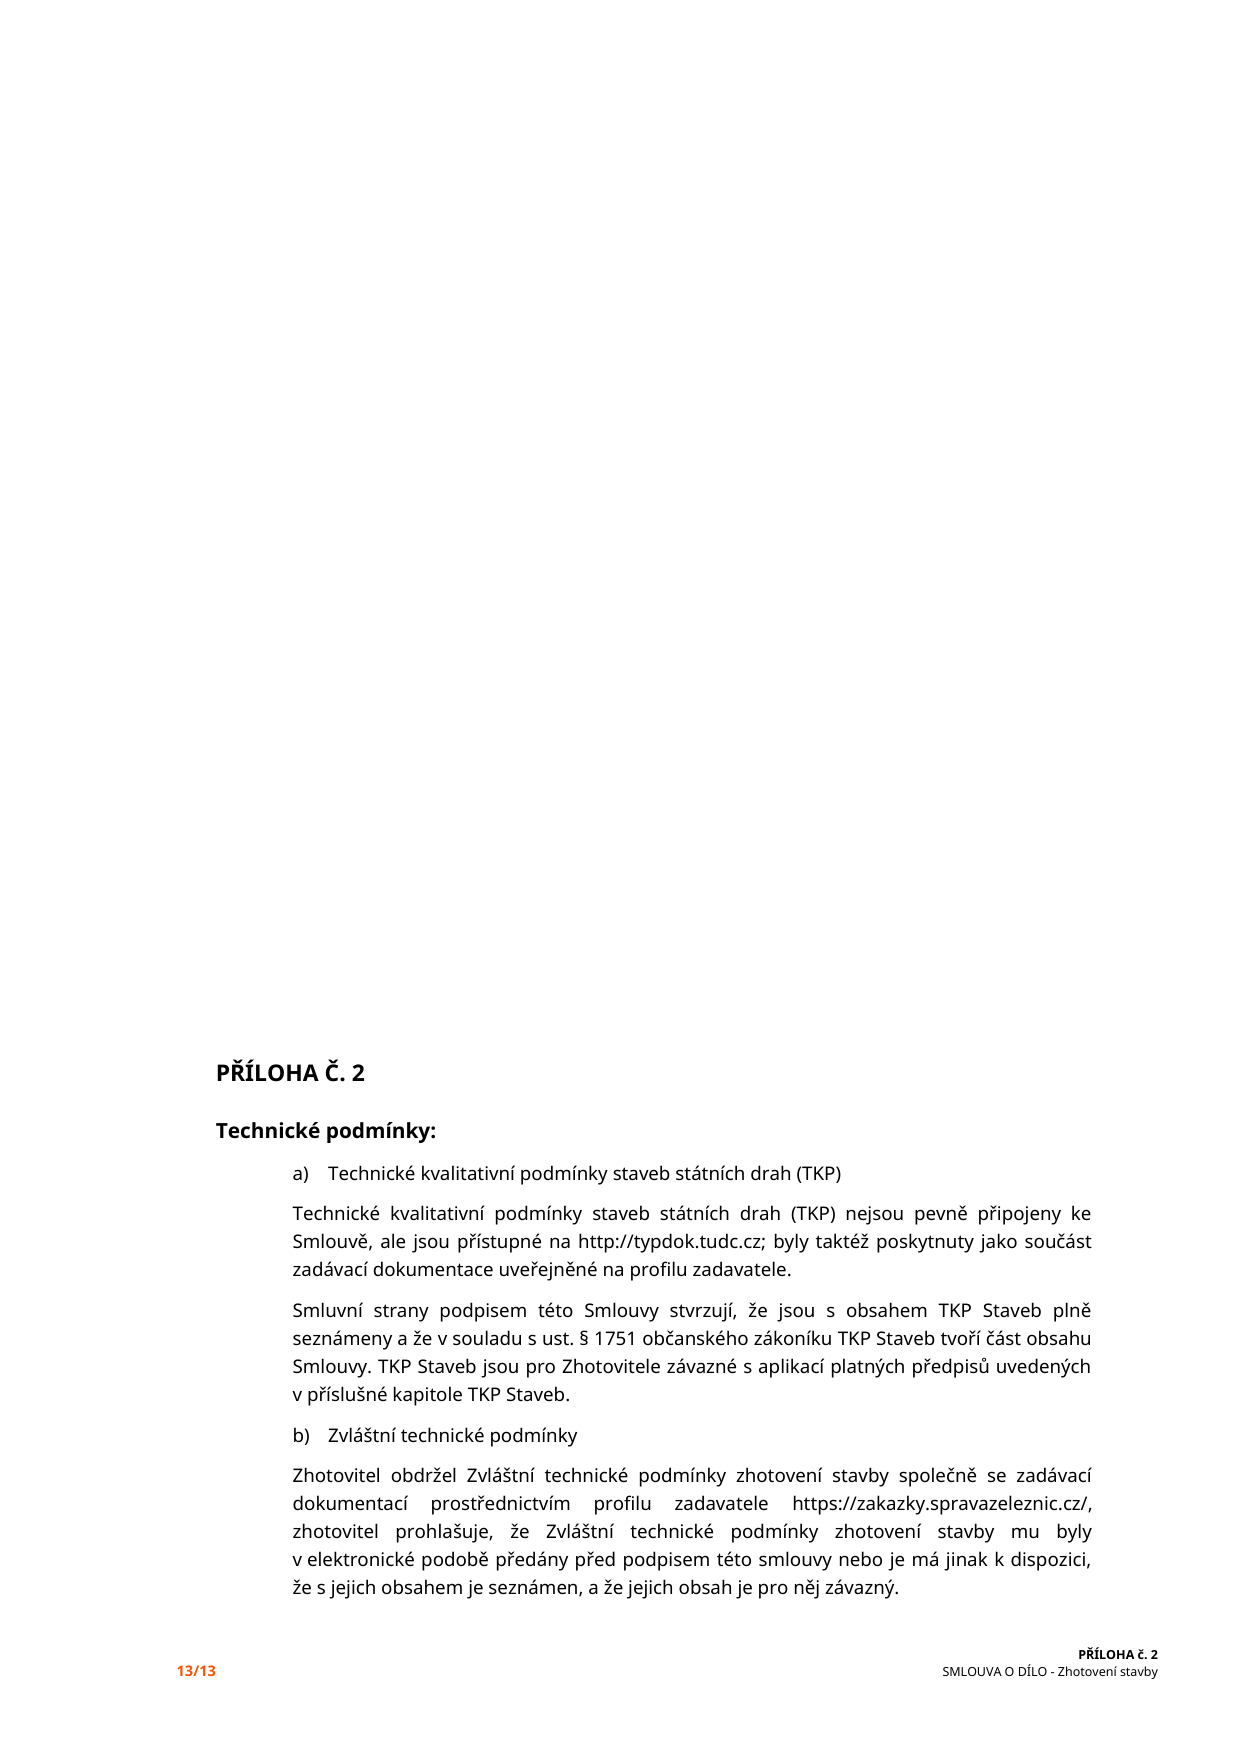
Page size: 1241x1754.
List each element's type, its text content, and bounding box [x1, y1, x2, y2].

text Technické podmínky: [216, 1116, 1092, 1145]
text Příloha č. 2 [216, 1057, 1092, 1088]
text Zhotovitel obdržel Zvláštní technické podmínky zhotovení stavby společně se zadávací dokumentací prostřednictvím profilu zadavatele https://zakazky.spravazeleznic.cz/, zhotovitel prohlašuje, že Zvláštní technické podmínky zhotovení stavby mu byly v elektronické podobě předány před podpisem této smlouvy nebo je má jinak k dispozici, že s jejich obsahem je seznámen, a že jejich obsah je pro něj závazný. [292, 1462, 1092, 1600]
list Technické kvalitativní podmínky staveb státních drah (TKP) [292, 1160, 1092, 1186]
text Technické kvalitativní podmínky staveb státních drah (TKP) nejsou pevně připojeny ke Smlouvě, ale jsou přístupné na http://typdok.tudc.cz; byly taktéž poskytnuty jako součást zadávací dokumentace uveřejněné na profilu zadavatele. [292, 1201, 1092, 1282]
text Zvláštní technické podmínky [292, 1422, 1092, 1447]
text Smluvní strany podpisem této Smlouvy stvrzují, že jsou s obsahem TKP Staveb plně seznámeny a že v souladu s ust. § 1751 občanského zákoníku TKP Staveb tvoří část obsahu Smlouvy. TKP Staveb jsou pro Zhotovitele závazné s aplikací platných předpisů uvedených v příslušné kapitole TKP Staveb. [292, 1297, 1092, 1407]
